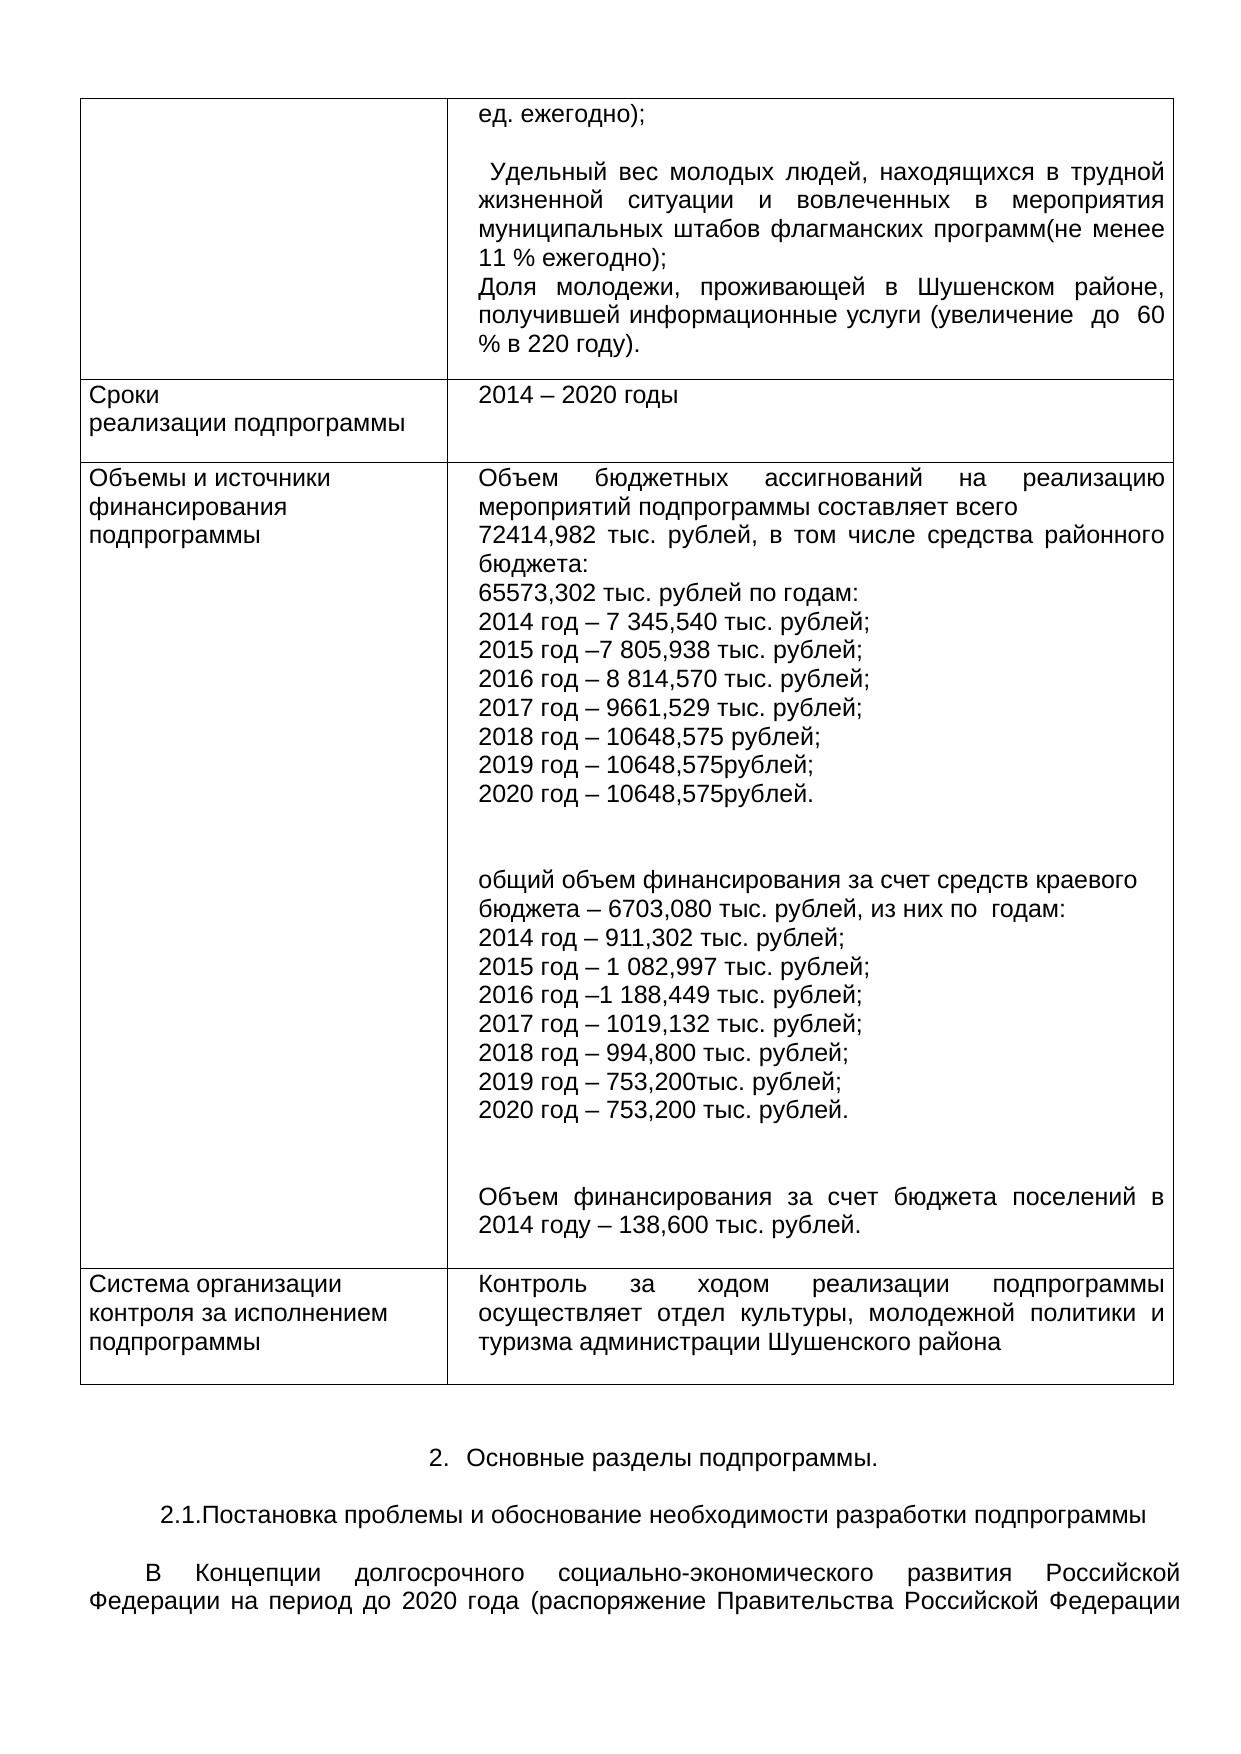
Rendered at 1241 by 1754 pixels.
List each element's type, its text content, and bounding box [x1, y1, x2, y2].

text 2.1.Постановка проблемы и обоснование необходимости разработки подпрограммы [126, 1500, 1181, 1529]
table_cell 2014 – 2020 годы [448, 380, 1173, 462]
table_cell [448, 99, 1173, 378]
table_cell Объем бюджетных ассигнований на реализацию мероприятий подпрограммы составляет всего 72414,982 тыс. рублей, в том числе средства районного бюджета: 65573,302 тыс. рублей по годам: 2014 год – 7 345,540 тыс. рублей; 2015 год –7 805,938 тыс. рублей; 2016 год – 8 814,570 тыс. рублей; 2017 год – 9661,529 тыс. рублей; 2018 год – 10648,575 рублей; 2019 год – 10648,575рублей; 2020 год – 10648,575рублей. общий объем финансирования за счет средств краевого бюджета – 6703,080 тыс. рублей, из них по годам: 2014 год – 911,302 тыс. рублей; 2015 год – 1 082,997 тыс. рублей; 2016 год –1 188,449 тыс. рублей; 2017 год – 1019,132 тыс. рублей; 2018 год – 994,800 тыс. рублей; 2019 год – 753,200тыс. рублей; 2020 год – 753,200 тыс. рублей. Объем финансирования за счет бюджета поселений в 2014 году – 138,600 тыс. рублей. [448, 463, 1173, 1268]
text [89, 1557, 1181, 1615]
list Основные разделы подпрограммы. [126, 1442, 1181, 1471]
table_cell Контроль за ходом реализации подпрограммы осуществляет отдел культуры, молодежной политики и туризма администрации Шушенского района [448, 1269, 1173, 1384]
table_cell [81, 99, 447, 378]
table_cell Сроки реализации подпрограммы [81, 380, 447, 462]
table_cell Объемы и источники финансирования подпрограммы [81, 463, 447, 1268]
table_cell Система организации контроля за исполнением подпрограммы [81, 1269, 447, 1384]
